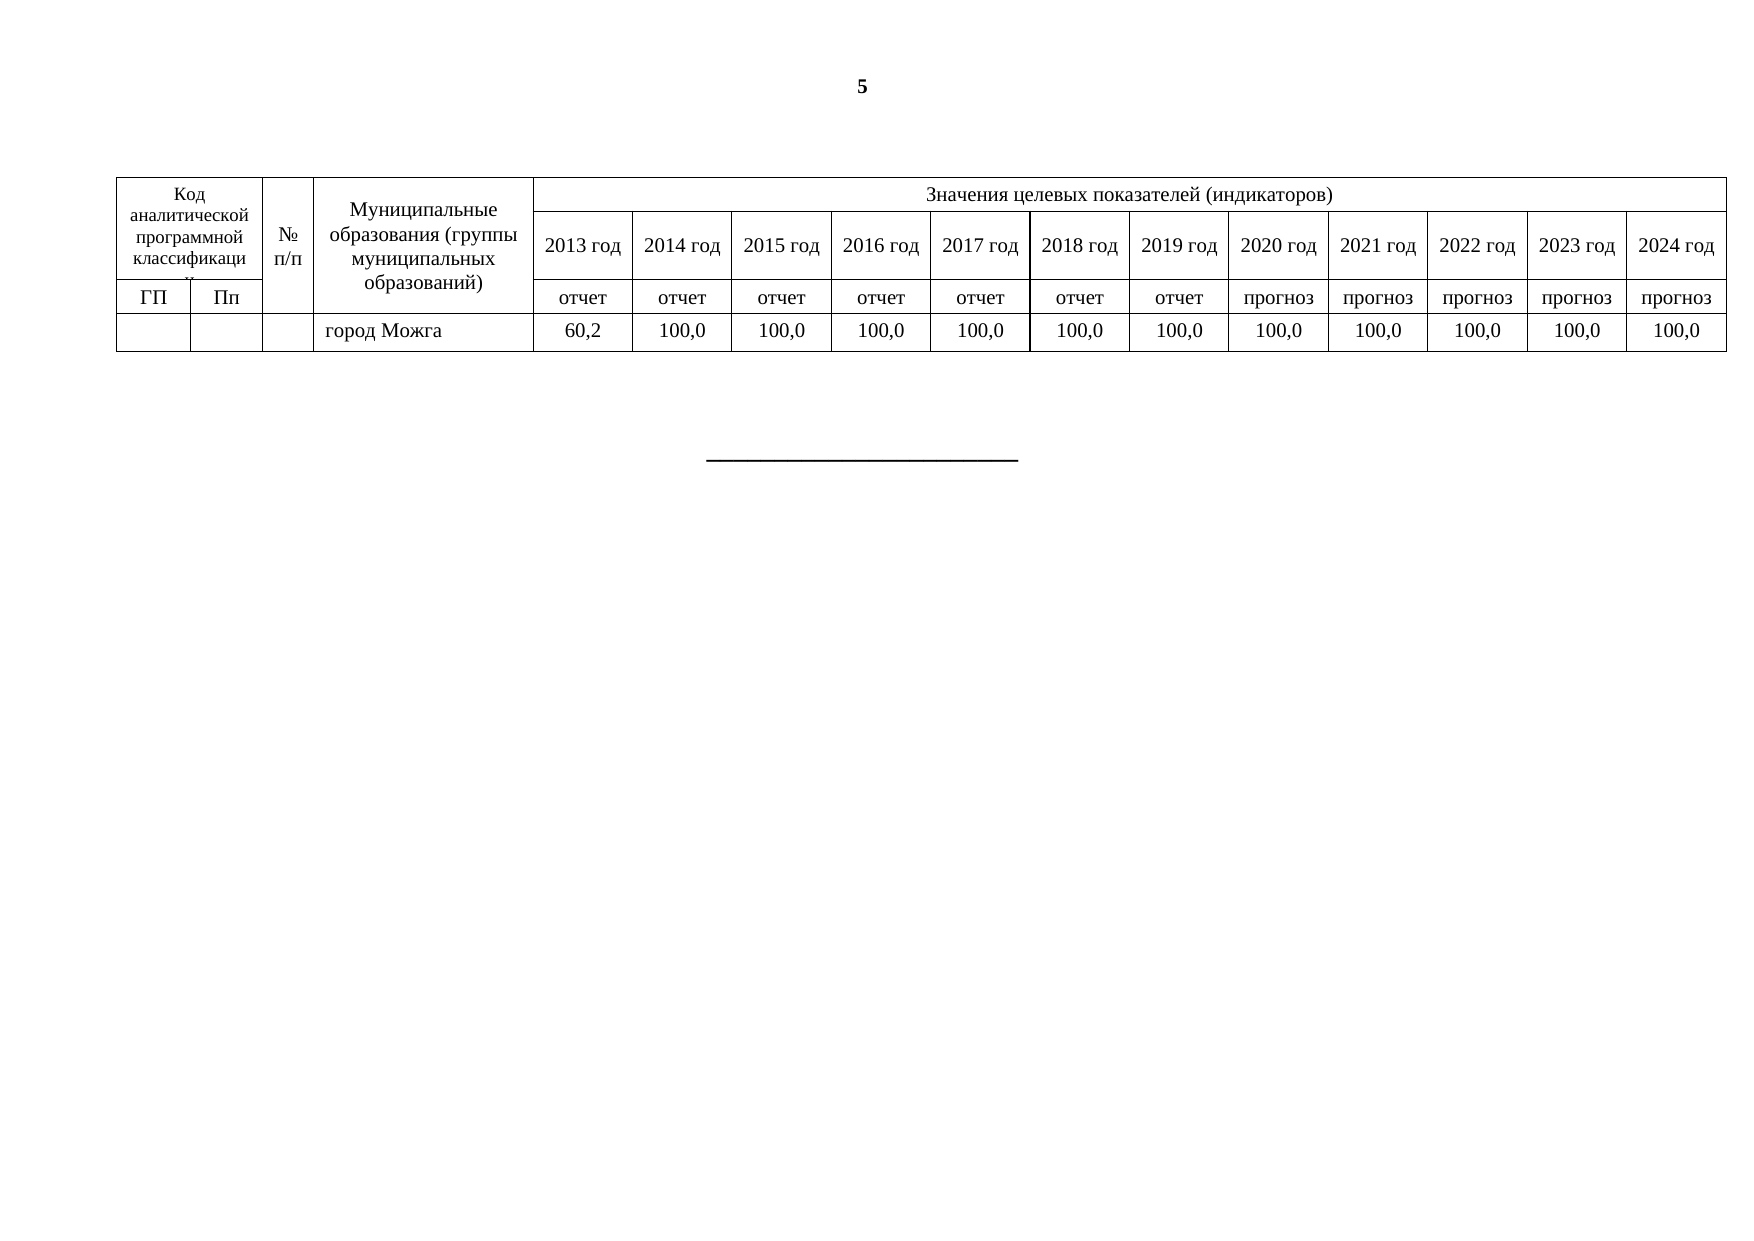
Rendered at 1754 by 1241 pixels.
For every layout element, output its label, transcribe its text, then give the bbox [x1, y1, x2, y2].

table_cell отчет [534, 280, 632, 313]
table_cell [263, 314, 313, 351]
table_cell отчет [931, 280, 1029, 313]
table_header Значения целевых показателей (индикаторов) [534, 178, 1726, 211]
table_cell 100,0 [633, 314, 731, 351]
table_cell 100,0 [931, 314, 1029, 351]
table_cell Пп [191, 280, 262, 313]
table_cell 100,0 [1329, 314, 1427, 351]
table_cell 100,0 [732, 314, 831, 351]
table_cell ГП [117, 280, 190, 313]
table_cell 60,2 [534, 314, 632, 351]
table_cell 2013 год [534, 212, 632, 279]
table_cell прогноз [1528, 280, 1626, 313]
table_cell прогноз [1229, 280, 1328, 313]
table_cell прогноз [1428, 280, 1527, 313]
table_cell отчет [832, 280, 930, 313]
table_cell 2016 год [832, 212, 930, 279]
table_cell отчет [1031, 280, 1129, 313]
table_cell прогноз [1627, 280, 1726, 313]
table_cell 2015 год [732, 212, 831, 279]
table_cell отчет [732, 280, 831, 313]
table_cell 100,0 [1528, 314, 1626, 351]
table_cell 2024 год [1627, 212, 1726, 279]
table_cell город Можга [314, 314, 533, 351]
table_cell 2018 год [1031, 212, 1129, 279]
table_cell 100,0 [1229, 314, 1328, 351]
table_header № п/п [263, 178, 313, 313]
table_header Муниципальные образования (группы муниципальных образований) [314, 178, 533, 313]
table_cell 2019 год [1130, 212, 1228, 279]
table_header Код аналитической программной классификации [117, 178, 262, 279]
table_cell отчет [633, 280, 731, 313]
table_cell 2020 год [1229, 212, 1328, 279]
table_cell 100,0 [1428, 314, 1527, 351]
table_cell 2021 год [1329, 212, 1427, 279]
text _______________________ [118, 433, 1606, 464]
table_cell 100,0 [1031, 314, 1129, 351]
table_cell [117, 314, 190, 351]
table_cell отчет [1130, 280, 1228, 313]
table_cell 100,0 [1130, 314, 1228, 351]
table_cell 100,0 [1627, 314, 1726, 351]
table_cell 2014 год [633, 212, 731, 279]
table_cell 100,0 [832, 314, 930, 351]
table_cell 2023 год [1528, 212, 1626, 279]
table_cell прогноз [1329, 280, 1427, 313]
table_cell 2022 год [1428, 212, 1527, 279]
table_cell 2017 год [931, 212, 1029, 279]
table_cell [191, 314, 262, 351]
